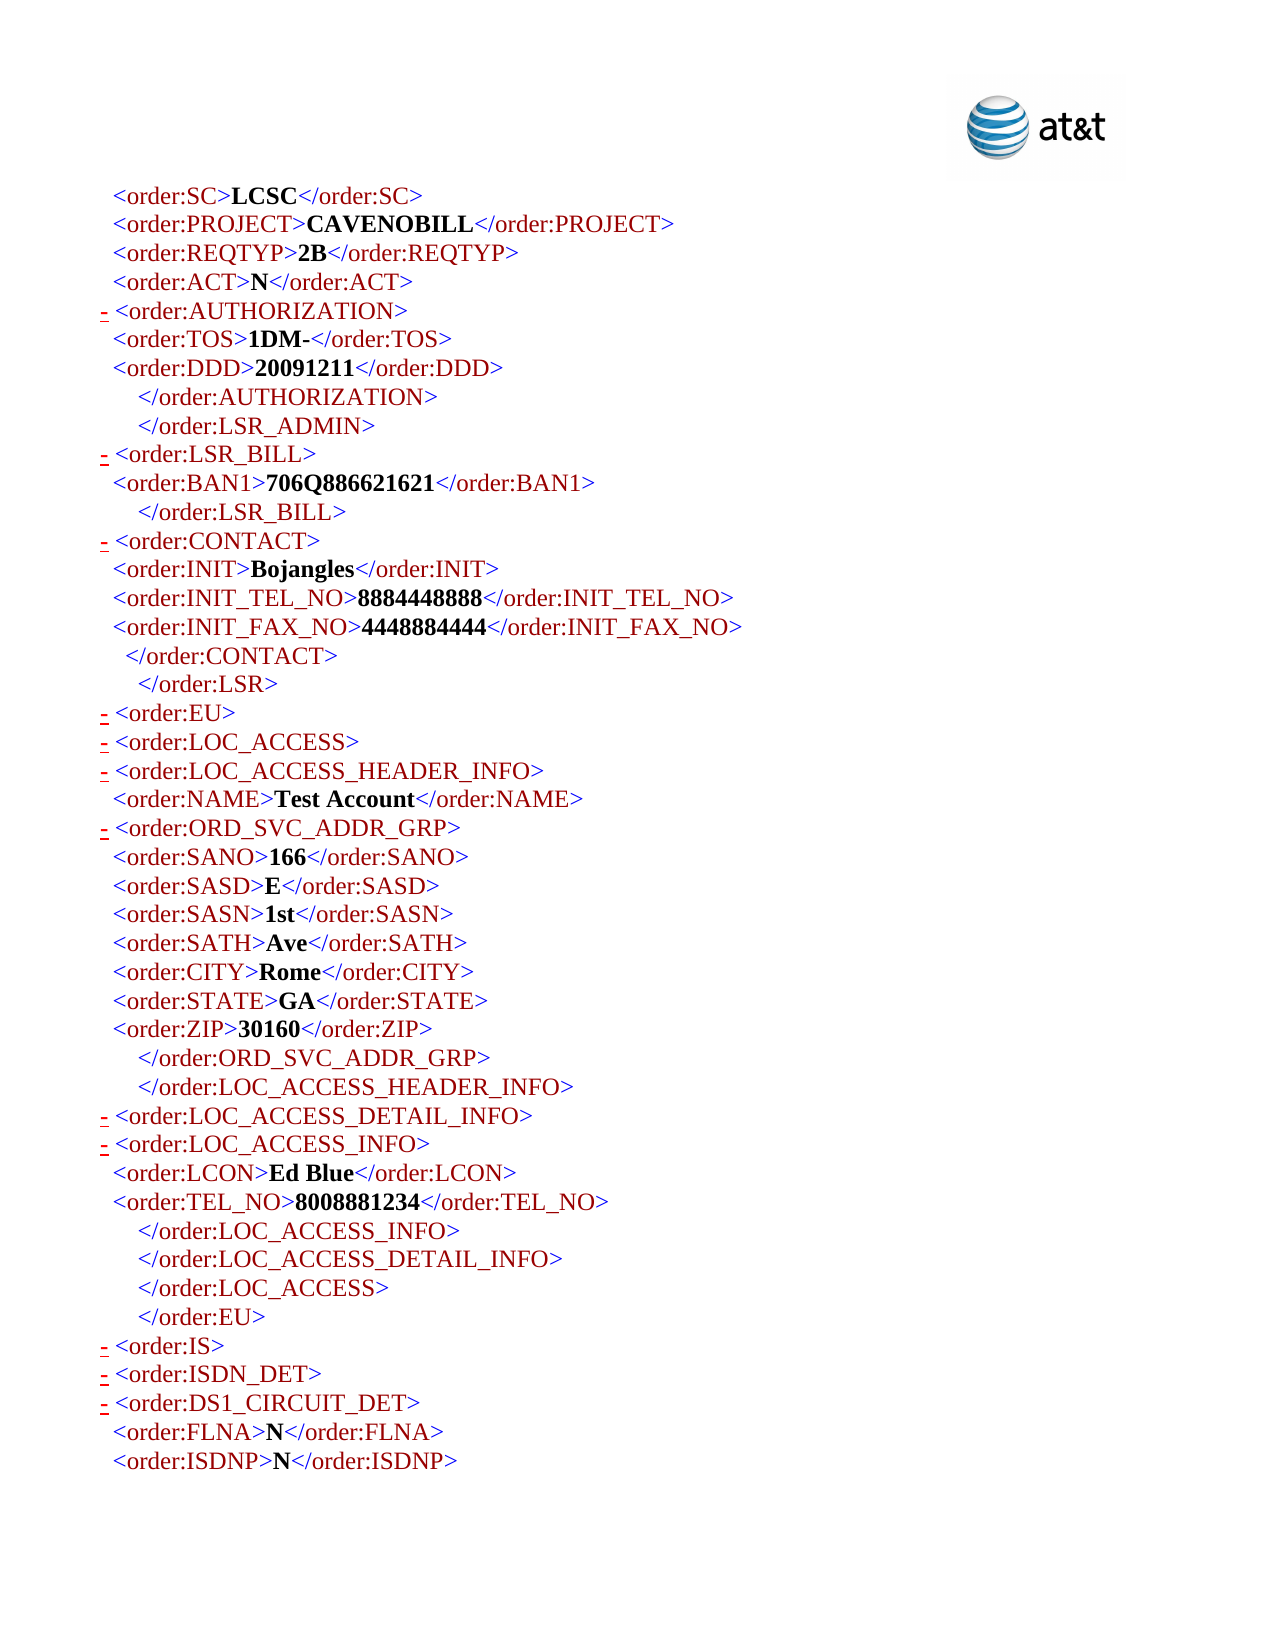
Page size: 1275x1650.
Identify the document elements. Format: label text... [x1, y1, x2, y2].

text - <order:ISDN_DET> [100, 1359, 1125, 1388]
text <order:LCON>Ed Blue</order:LCON> [100, 1158, 1125, 1187]
text <order:CITY>Rome</order:CITY> [100, 957, 1125, 986]
text - <order:LOC_ACCESS> [100, 727, 1125, 756]
text - <order:EU> [100, 698, 1125, 727]
text <order:INIT>Bojangles</order:INIT> [100, 554, 1125, 583]
picture [946, 74, 1126, 181]
text - <order:CONTACT> [100, 526, 1125, 554]
text </order:LOC_ACCESS_INFO> [125, 1216, 1125, 1244]
text </order:LSR> [125, 669, 1125, 698]
text - <order:LOC_ACCESS_INFO> [100, 1129, 1125, 1158]
text <order:SC>LCSC</order:SC> [100, 181, 1125, 209]
text </order:ORD_SVC_ADDR_GRP> [125, 1043, 1125, 1072]
text <order:INIT_TEL_NO>8884448888</order:INIT_TEL_NO> [100, 583, 1125, 612]
text - <order:AUTHORIZATION> [100, 296, 1125, 324]
text </order:LOC_ACCESS> [125, 1273, 1125, 1302]
text <order:SANO>166</order:SANO> [100, 842, 1125, 871]
text <order:TOS>1DM-</order:TOS> [100, 324, 1125, 353]
text <order:ACT>N</order:ACT> [100, 267, 1125, 296]
text - <order:IS> [100, 1331, 1125, 1359]
text </order:LSR_ADMIN> [125, 411, 1125, 439]
text <order:SASN>1st</order:SASN> [100, 899, 1125, 928]
text </order:EU> [125, 1302, 1125, 1331]
text - <order:LOC_ACCESS_HEADER_INFO> [100, 756, 1125, 784]
text <order:DDD>20091211</order:DDD> [100, 353, 1125, 382]
text <order:STATE>GA</order:STATE> [100, 986, 1125, 1014]
text <order:TEL_NO>8008881234</order:TEL_NO> [100, 1187, 1125, 1216]
text - <order:DS1_CIRCUIT_DET> [100, 1388, 1125, 1417]
text <order:SASD>E</order:SASD> [100, 871, 1125, 899]
text <order:SATH>Ave</order:SATH> [100, 928, 1125, 957]
text <order:ISDNP>N</order:ISDNP> [100, 1446, 1125, 1474]
text <order:ZIP>30160</order:ZIP> [100, 1014, 1125, 1043]
text <order:NAME>Test Account</order:NAME> [100, 784, 1125, 813]
text </order:AUTHORIZATION> [125, 382, 1125, 411]
text - <order:ORD_SVC_ADDR_GRP> [100, 813, 1125, 842]
text </order:LOC_ACCESS_DETAIL_INFO> [125, 1244, 1125, 1273]
text <order:REQTYP>2B</order:REQTYP> [100, 238, 1125, 267]
text <order:INIT_FAX_NO>4448884444</order:INIT_FAX_NO> [100, 612, 1125, 641]
text <order:FLNA>N</order:FLNA> [100, 1417, 1125, 1446]
text - <order:LSR_BILL> [100, 439, 1125, 468]
text </order:LOC_ACCESS_HEADER_INFO> [125, 1072, 1125, 1101]
text - <order:LOC_ACCESS_DETAIL_INFO> [100, 1101, 1125, 1129]
text </order:LSR_BILL> [125, 497, 1125, 526]
text </order:CONTACT> [100, 641, 1125, 669]
text <order:PROJECT>CAVENOBILL</order:PROJECT> [100, 209, 1125, 238]
text <order:BAN1>706Q886621621</order:BAN1> [100, 468, 1125, 497]
